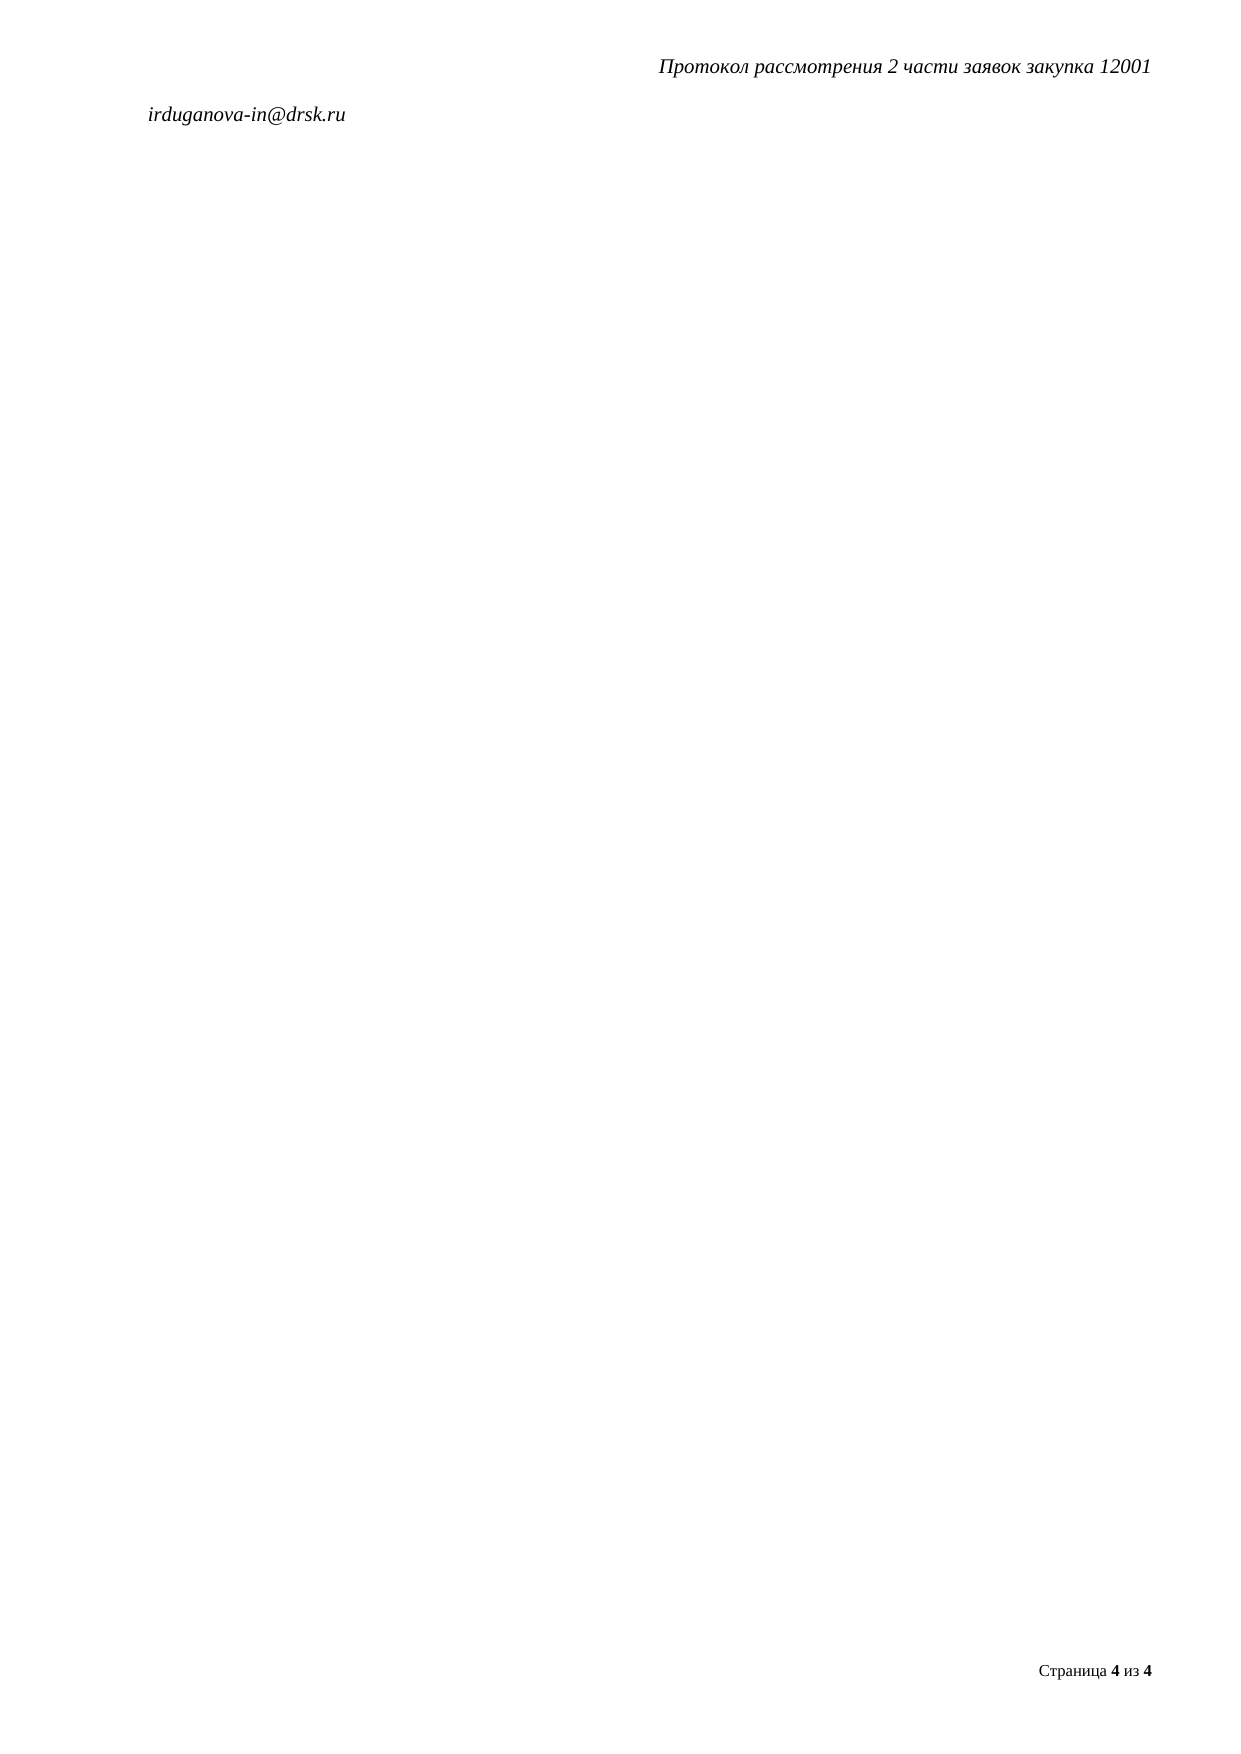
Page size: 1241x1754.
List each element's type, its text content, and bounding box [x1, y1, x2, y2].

text irduganova-in@drsk.ru [148, 102, 1152, 126]
